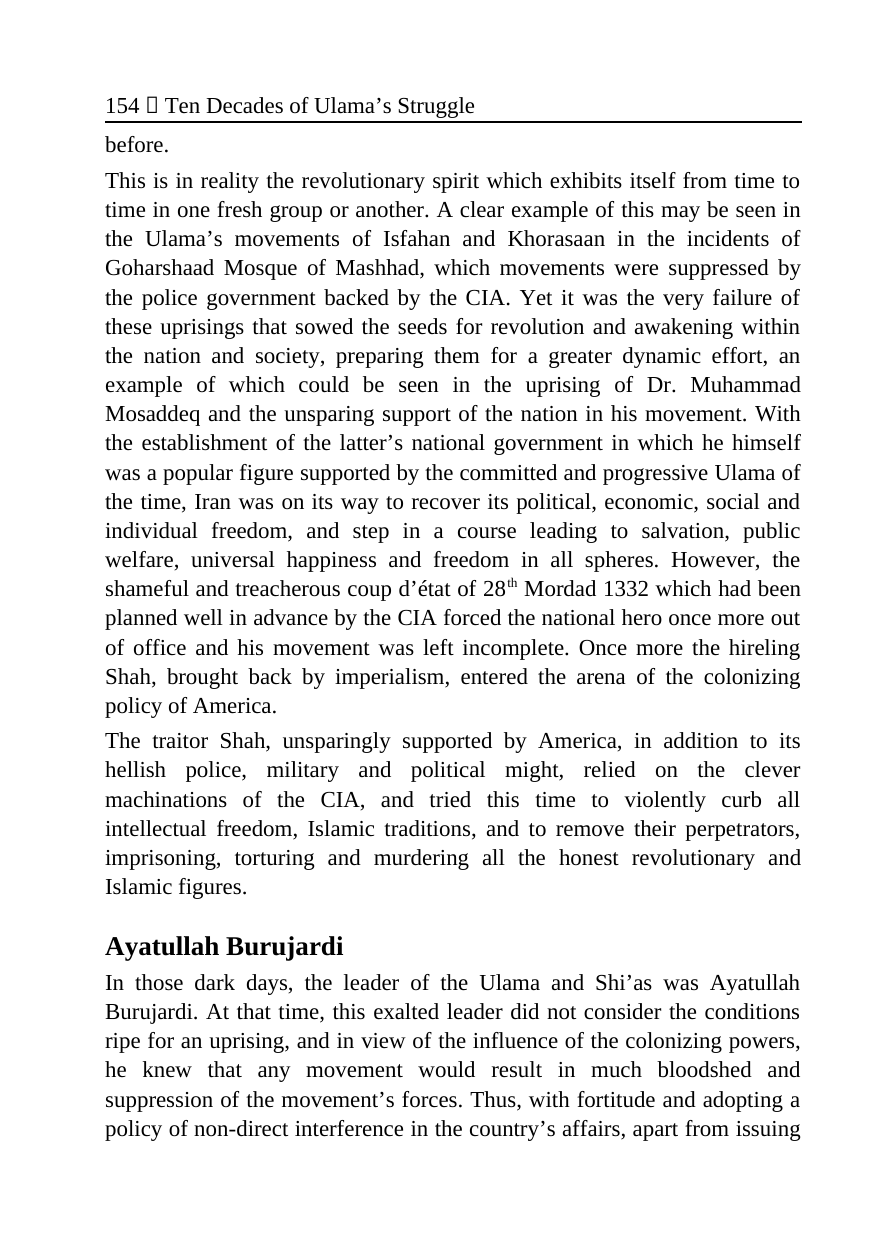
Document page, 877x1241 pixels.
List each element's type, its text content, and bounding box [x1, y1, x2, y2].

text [105, 967, 802, 1142]
text This is in reality the revolutionary spirit which exhibits itself from time to time in one fresh group or another. A clear example of this may be seen in the Ulama’s movements of Isfahan and Khorasaan in the incidents of Goharshaad Mosque of Mashhad, which movements were suppressed by the police government backed by the CIA. Yet it was the very failure of these uprisings that sowed the seeds for revolution and awakening within the nation and society, preparing them for a greater dynamic effort, an example of which could be seen in the uprising of Dr. Muhammad Mosaddeq and the unsparing support of the nation in his movement. With the establishment of the latter’s national government in which he himself was a popular figure supported by the committed and progressive Ulama of the time, Iran was on its way to recover its political, economic, social and individual freedom, and step in a course leading to salvation, public welfare, universal happiness and freedom in all spheres. However, the shameful and treacherous coup d’état of 28th Mordad 1332 which had been planned well in advance by the CIA forced the national hero once more out of office and his movement was left incomplete. Once more the hireling Shah, brought back by imperialism, entered the arena of the colonizing policy of America. [105, 165, 802, 719]
subtitle Ayatullah Burujardi [105, 929, 802, 961]
text The traitor Shah, unsparingly supported by America, in addition to its hellish police, military and political might, relied on the clever machinations of the CIA, and tried this time to violently curb all intellectual freedom, Islamic traditions, and to remove their perpetrators, imprisoning, torturing and murdering all the honest revolutionary and Islamic figures. [105, 725, 802, 900]
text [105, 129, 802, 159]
